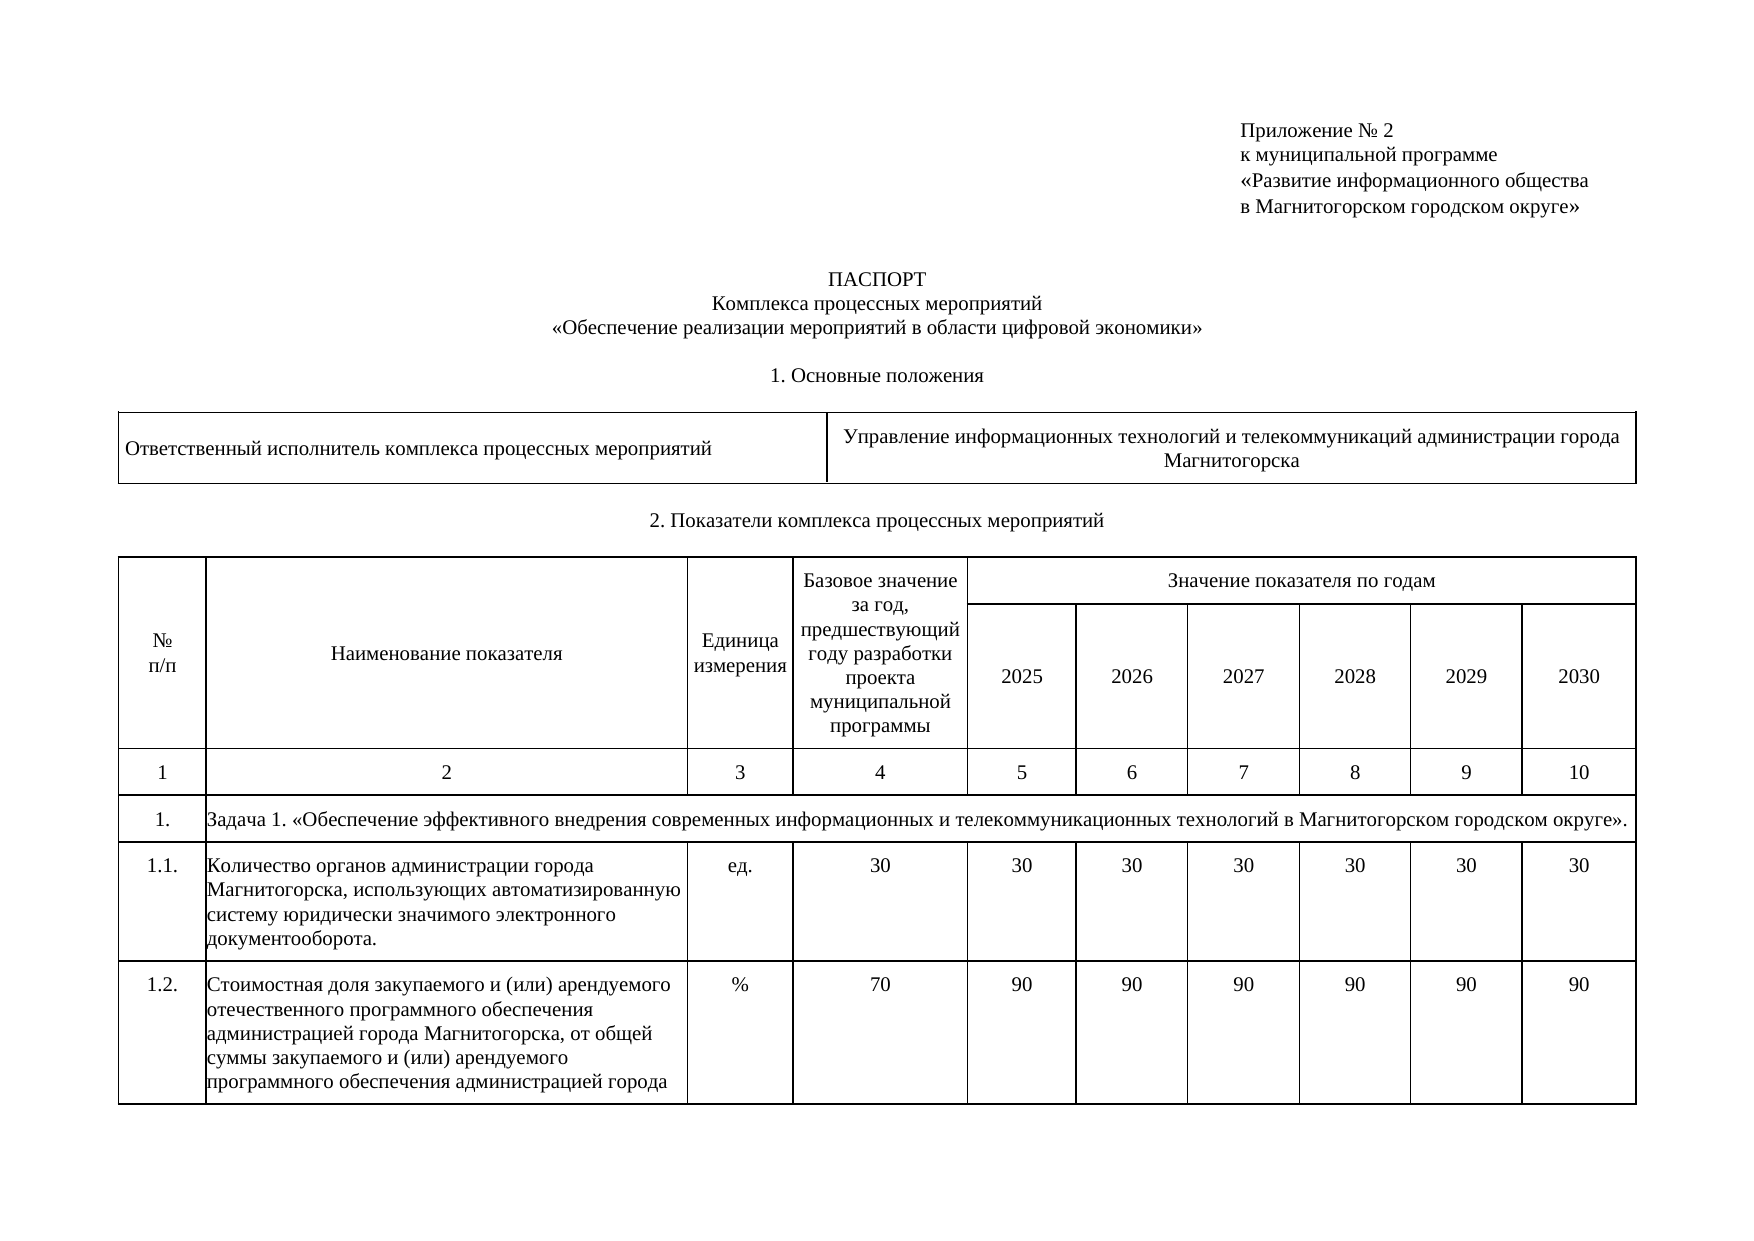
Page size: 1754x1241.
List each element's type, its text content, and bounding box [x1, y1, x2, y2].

table_cell 1. [119, 796, 205, 841]
table_cell 8 [1300, 749, 1410, 794]
table_cell 30 [1077, 843, 1187, 960]
table_cell 3 [688, 749, 792, 794]
table_header Единица измерения [688, 558, 792, 747]
table_cell 1.2. [119, 962, 205, 1103]
table_cell 2028 [1300, 605, 1410, 747]
table_header № п/п [119, 558, 205, 747]
table_cell 90 [1411, 962, 1521, 1103]
table_header Значение показателя по годам [968, 558, 1635, 603]
table_cell 4 [794, 749, 967, 794]
table_cell 2025 [968, 605, 1075, 747]
table_cell 90 [1300, 962, 1410, 1103]
table_header Базовое значение за год, предшествующий году разработки проекта муниципальной программы [794, 558, 967, 747]
table_cell 90 [1188, 962, 1299, 1103]
table_cell 90 [968, 962, 1075, 1103]
table_cell 5 [968, 749, 1075, 794]
text «Развитие информационного общества [118, 166, 1636, 193]
table_cell ед. [688, 843, 792, 960]
table_cell 2029 [1411, 605, 1521, 747]
text к муниципальной программе [118, 142, 1636, 166]
table_cell 1.1. [119, 843, 205, 960]
table_cell 9 [1411, 749, 1521, 794]
table_cell 30 [1411, 843, 1521, 960]
table_cell 2030 [1523, 605, 1635, 747]
table_cell 1 [119, 749, 205, 794]
table_cell 30 [968, 843, 1075, 960]
table_cell Количество органов администрации города Магнитогорска, использующих автоматизированную систему юридически значимого электронного документооборота. [207, 843, 687, 960]
text Комплекса процессных мероприятий [118, 291, 1636, 315]
text в Магнитогорском городском округе» [118, 193, 1636, 219]
text ПАСПОРТ [118, 267, 1636, 291]
table_cell 30 [1188, 843, 1299, 960]
table_cell 2026 [1077, 605, 1187, 747]
table_header Управление информационных технологий и телекоммуникаций администрации города Магнитогорска [828, 413, 1635, 482]
table_header Наименование показателя [207, 558, 687, 747]
table_cell 30 [1300, 843, 1410, 960]
table_cell 90 [1523, 962, 1635, 1103]
table_cell 2 [207, 749, 687, 794]
table_cell 7 [1188, 749, 1299, 794]
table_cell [207, 962, 687, 1103]
table_cell Задача 1. «Обеспечение эффективного внедрения современных информационных и телекоммуникационных технологий в Магнитогорском городском округе». [207, 796, 1635, 841]
list 2. Показатели комплекса процессных мероприятий [118, 508, 1636, 532]
table_header Ответственный исполнитель комплекса процессных мероприятий [119, 413, 826, 482]
table_cell 30 [794, 843, 967, 960]
text «Обеспечение реализации мероприятий в области цифровой экономики» [118, 315, 1636, 339]
table_cell 10 [1523, 749, 1635, 794]
table_cell % [688, 962, 792, 1103]
list 1. Основные положения [118, 363, 1636, 387]
table_cell 2027 [1188, 605, 1299, 747]
table_cell 6 [1077, 749, 1187, 794]
table_cell 90 [1077, 962, 1187, 1103]
table_cell 30 [1523, 843, 1635, 960]
text Приложение № 2 [118, 118, 1636, 142]
table_cell 70 [794, 962, 967, 1103]
